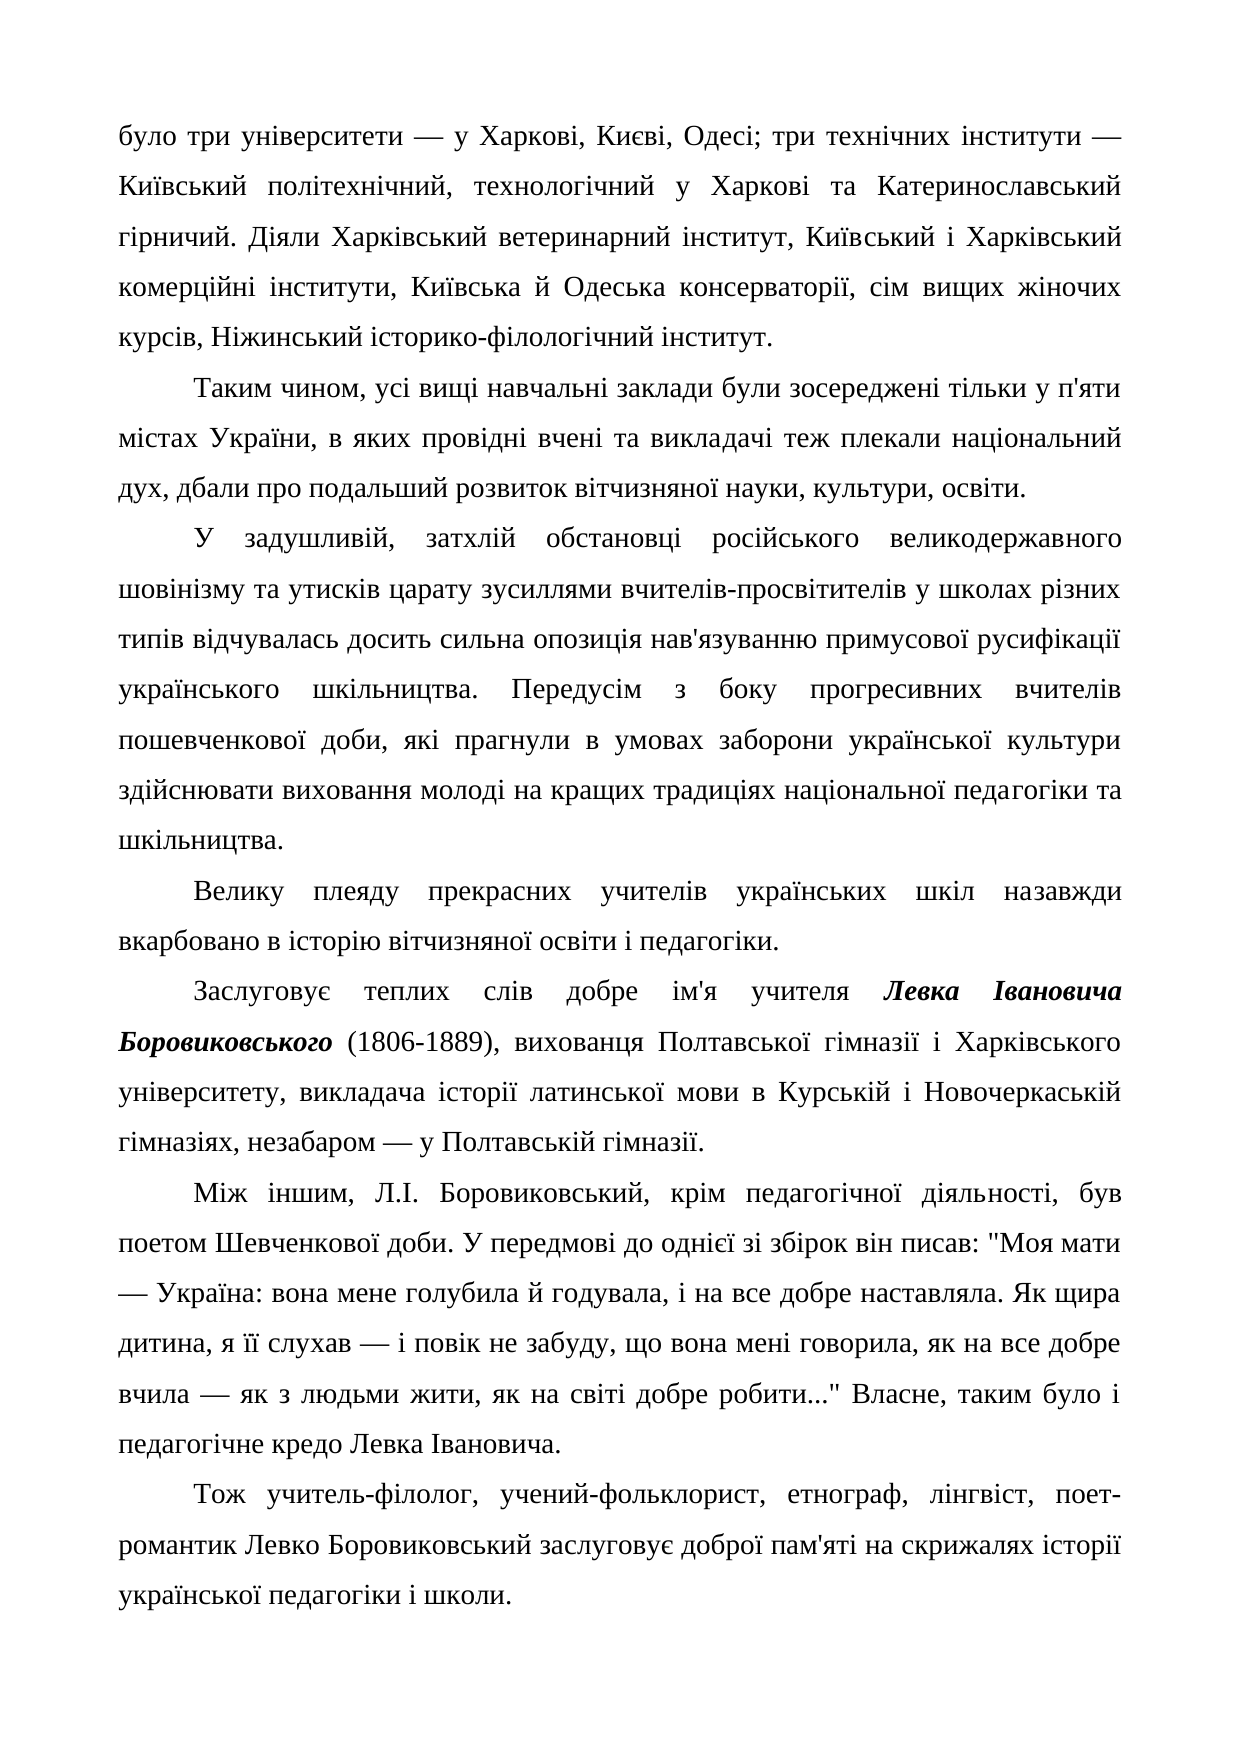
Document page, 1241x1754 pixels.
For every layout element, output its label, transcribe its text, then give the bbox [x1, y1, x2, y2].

text Таким чином, усі вищі навчальні заклади були зосереджені тільки у п'яти містах України, в яких провідні вчені та викладачі теж плекали національний дух, дбали про подальший розвиток вітчизняної науки, культури, освіти. [118, 370, 1122, 504]
text У задушливій, затхлій обстановці російського великодержавного шовінізму та утисків царату зусиллями вчителів-просвітителів у школах різних типів відчувалась досить сильна опозиція нав'язуванню примусової русифікації українського шкільництва. Передусім з боку прогресивних вчителів пошевченкової доби, які прагнули в умовах заборони української культури здійснювати виховання молоді на кращих традиціях національної педагогіки та шкільництва. [118, 521, 1122, 856]
text Заслуговує теплих слів добре ім'я учителя Левка Івановича Боровиковського (1806-1889), вихованця Полтавської гімназії і Харківського університету, викладача історії латинської мови в Курській і Новочеркаській гімназіях, незабаром — у Полтавській гімназії. [118, 973, 1122, 1158]
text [118, 118, 1122, 353]
text Між іншим, Л.І. Боровиковський, крім педагогічної діяльності, був поетом Шевченкової доби. У передмові до однієї зі збірок він писав: "Моя мати — Україна: вона мене голубила й годувала, і на все добре наставляла. Як щира дитина, я її слухав — і повік не забуду, що вона мені говорила, як на все добре вчила — як з людьми жити, як на світі добре робити..." Власне, таким було і педагогічне кредо Левка Івановича. [118, 1175, 1122, 1460]
text Тож учитель-філолог, учений-фольклорист, етнограф, лінгвіст, поет-романтик Левко Боровиковський заслуговує доброї пам'яті на скрижалях історії української педагогіки і школи. [118, 1477, 1122, 1611]
text Велику плеяду прекрасних учителів українських шкіл назавжди вкарбовано в історію вітчизняної освіти і педагогіки. [118, 873, 1122, 957]
